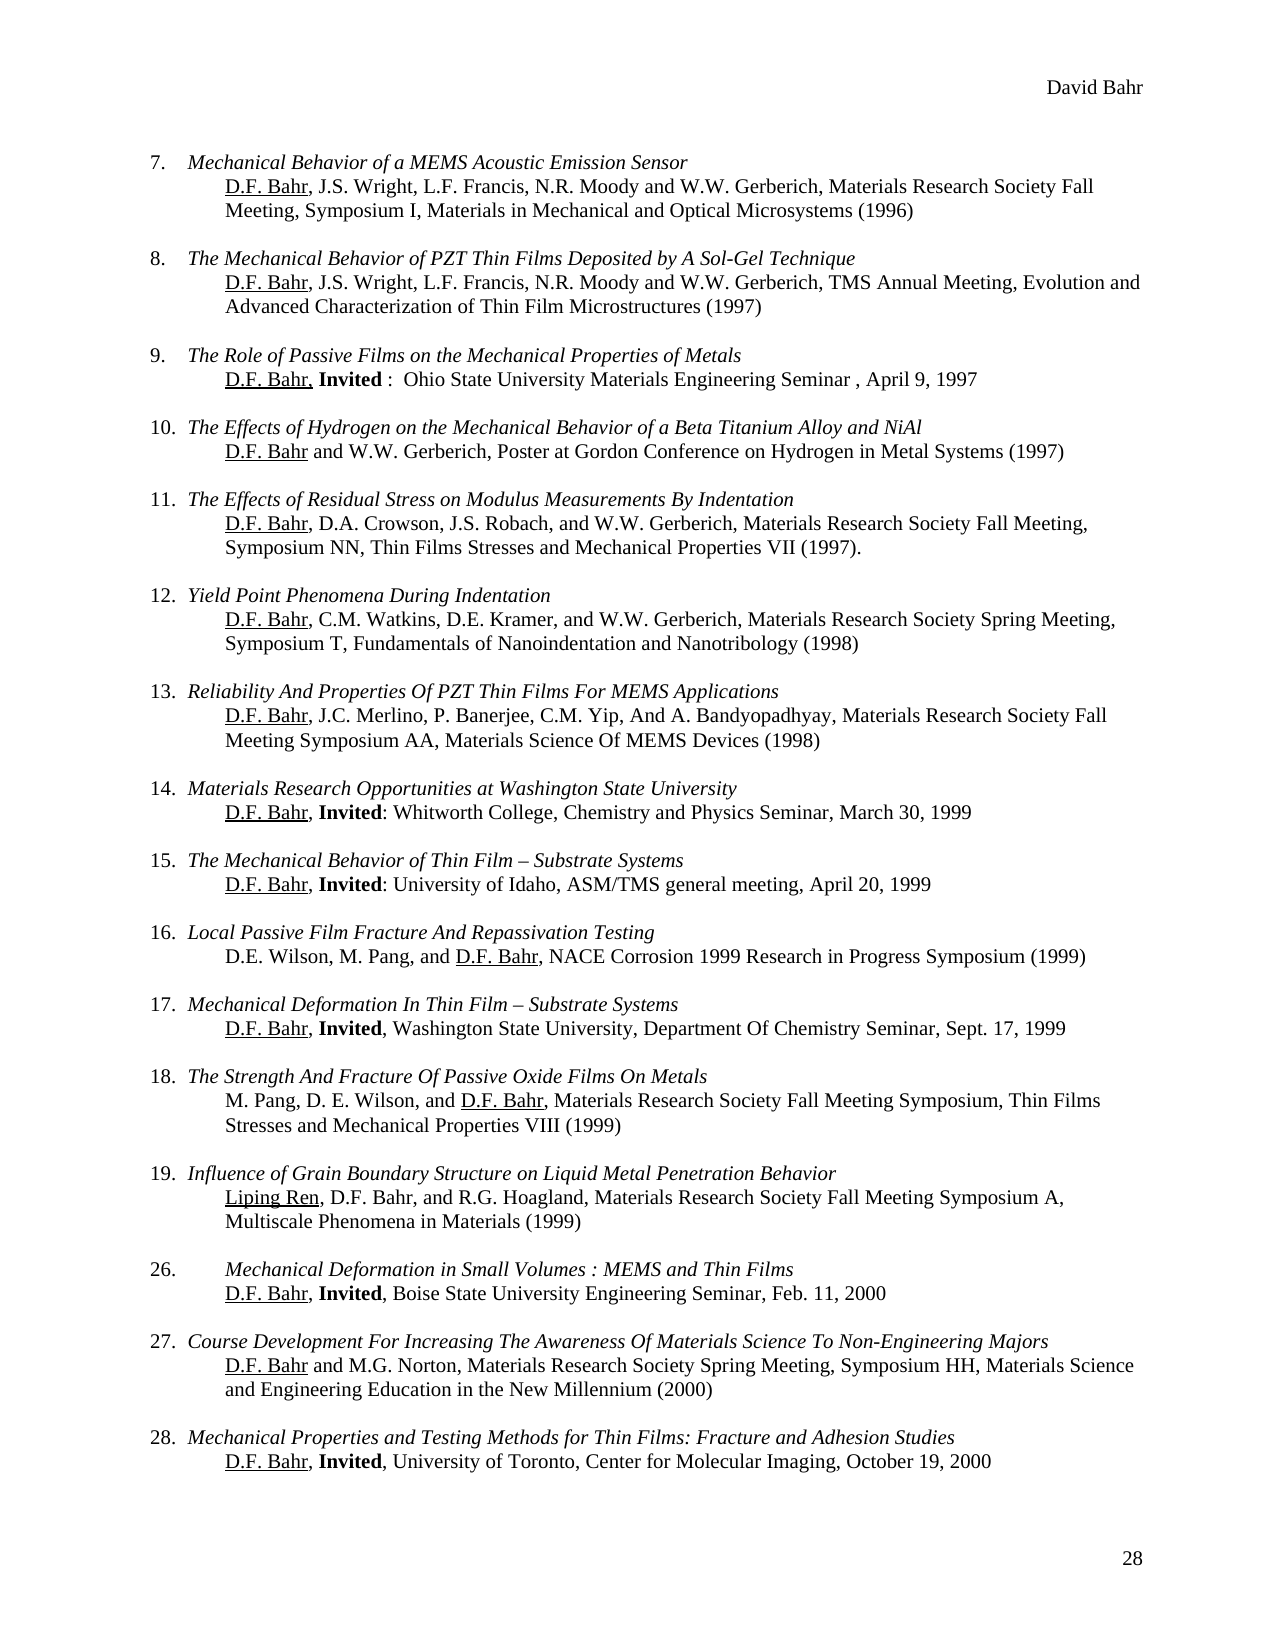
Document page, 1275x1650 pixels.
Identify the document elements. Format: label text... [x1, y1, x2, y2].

list Mechanical Behavior of a MEMS Acoustic Emission Sensor D.F. Bahr, J.S. Wright, L.F. Francis, N.R. Moody and W.W. Gerberich, Materials Research Society Fall Meeting, Symposium I, Materials in Mechanical and Optical Microsystems (1996) [150, 150, 1143, 222]
list Materials Research Opportunities at Washington State University D.F. Bahr, Invited: Whitworth College, Chemistry and Physics Seminar, March 30, 1999 [150, 776, 1143, 824]
list Yield Point Phenomena During Indentation D.F. Bahr, C.M. Watkins, D.E. Kramer, and W.W. Gerberich, Materials Research Society Spring Meeting, Symposium T, Fundamentals of Nanoindentation and Nanotribology (1998) [150, 583, 1143, 655]
list Mechanical Deformation In Thin Film – Substrate Systems D.F. Bahr, Invited, Washington State University, Department Of Chemistry Seminar, Sept. 17, 1999 [150, 992, 1143, 1040]
subtitle The Effects of Residual Stress on Modulus Measurements By Indentation D.F. Bahr, D.A. Crowson, J.S. Robach, and W.W. Gerberich, Materials Research Society Fall Meeting, Symposium NN, Thin Films Stresses and Mechanical Properties VII (1997). [150, 487, 1143, 559]
list The Mechanical Behavior of Thin Film – Substrate Systems D.F. Bahr, Invited: University of Idaho, ASM/TMS general meeting, April 20, 1999 [150, 848, 1143, 896]
list The Effects of Hydrogen on the Mechanical Behavior of a Beta Titanium Alloy and NiAl D.F. Bahr and W.W. Gerberich, Poster at Gordon Conference on Hydrogen in Metal Systems (1997) [150, 415, 1143, 463]
text 26. Mechanical Deformation in Small Volumes : MEMS and Thin Films D.F. Bahr, Invited, Boise State University Engineering Seminar, Feb. 11, 2000 [150, 1257, 1143, 1305]
list Course Development For Increasing The Awareness Of Materials Science To Non-Engineering Majors D.F. Bahr and M.G. Norton, Materials Research Society Spring Meeting, Symposium HH, Materials Science and Engineering Education in the New Millennium (2000) [150, 1329, 1143, 1401]
subtitle Influence of Grain Boundary Structure on Liquid Metal Penetration Behavior Liping Ren, D.F. Bahr, and R.G. Hoagland, Materials Research Society Fall Meeting Symposium A, Multiscale Phenomena in Materials (1999) [150, 1161, 1143, 1233]
list The Strength And Fracture Of Passive Oxide Films On Metals M. Pang, D. E. Wilson, and D.F. Bahr, Materials Research Society Fall Meeting Symposium, Thin Films Stresses and Mechanical Properties VIII (1999) [150, 1064, 1143, 1137]
list The Mechanical Behavior of PZT Thin Films Deposited by A Sol-Gel Technique D.F. Bahr, J.S. Wright, L.F. Francis, N.R. Moody and W.W. Gerberich, TMS Annual Meeting, Evolution and Advanced Characterization of Thin Film Microstructures (1997) [150, 246, 1143, 318]
list Mechanical Properties and Testing Methods for Thin Films: Fracture and Adhesion Studies D.F. Bahr, Invited, University of Toronto, Center for Molecular Imaging, October 19, 2000 [150, 1425, 1143, 1473]
list Local Passive Film Fracture And Repassivation Testing D.E. Wilson, M. Pang, and D.F. Bahr, NACE Corrosion 1999 Research in Progress Symposium (1999) [150, 920, 1143, 968]
list The Role of Passive Films on the Mechanical Properties of Metals D.F. Bahr, Invited : Ohio State University Materials Engineering Seminar , April 9, 1997 [150, 342, 1143, 391]
list Reliability And Properties Of PZT Thin Films For MEMS Applications D.F. Bahr, J.C. Merlino, P. Banerjee, C.M. Yip, And A. Bandyopadhyay, Materials Research Society Fall Meeting Symposium AA, Materials Science Of MEMS Devices (1998) [150, 679, 1143, 752]
